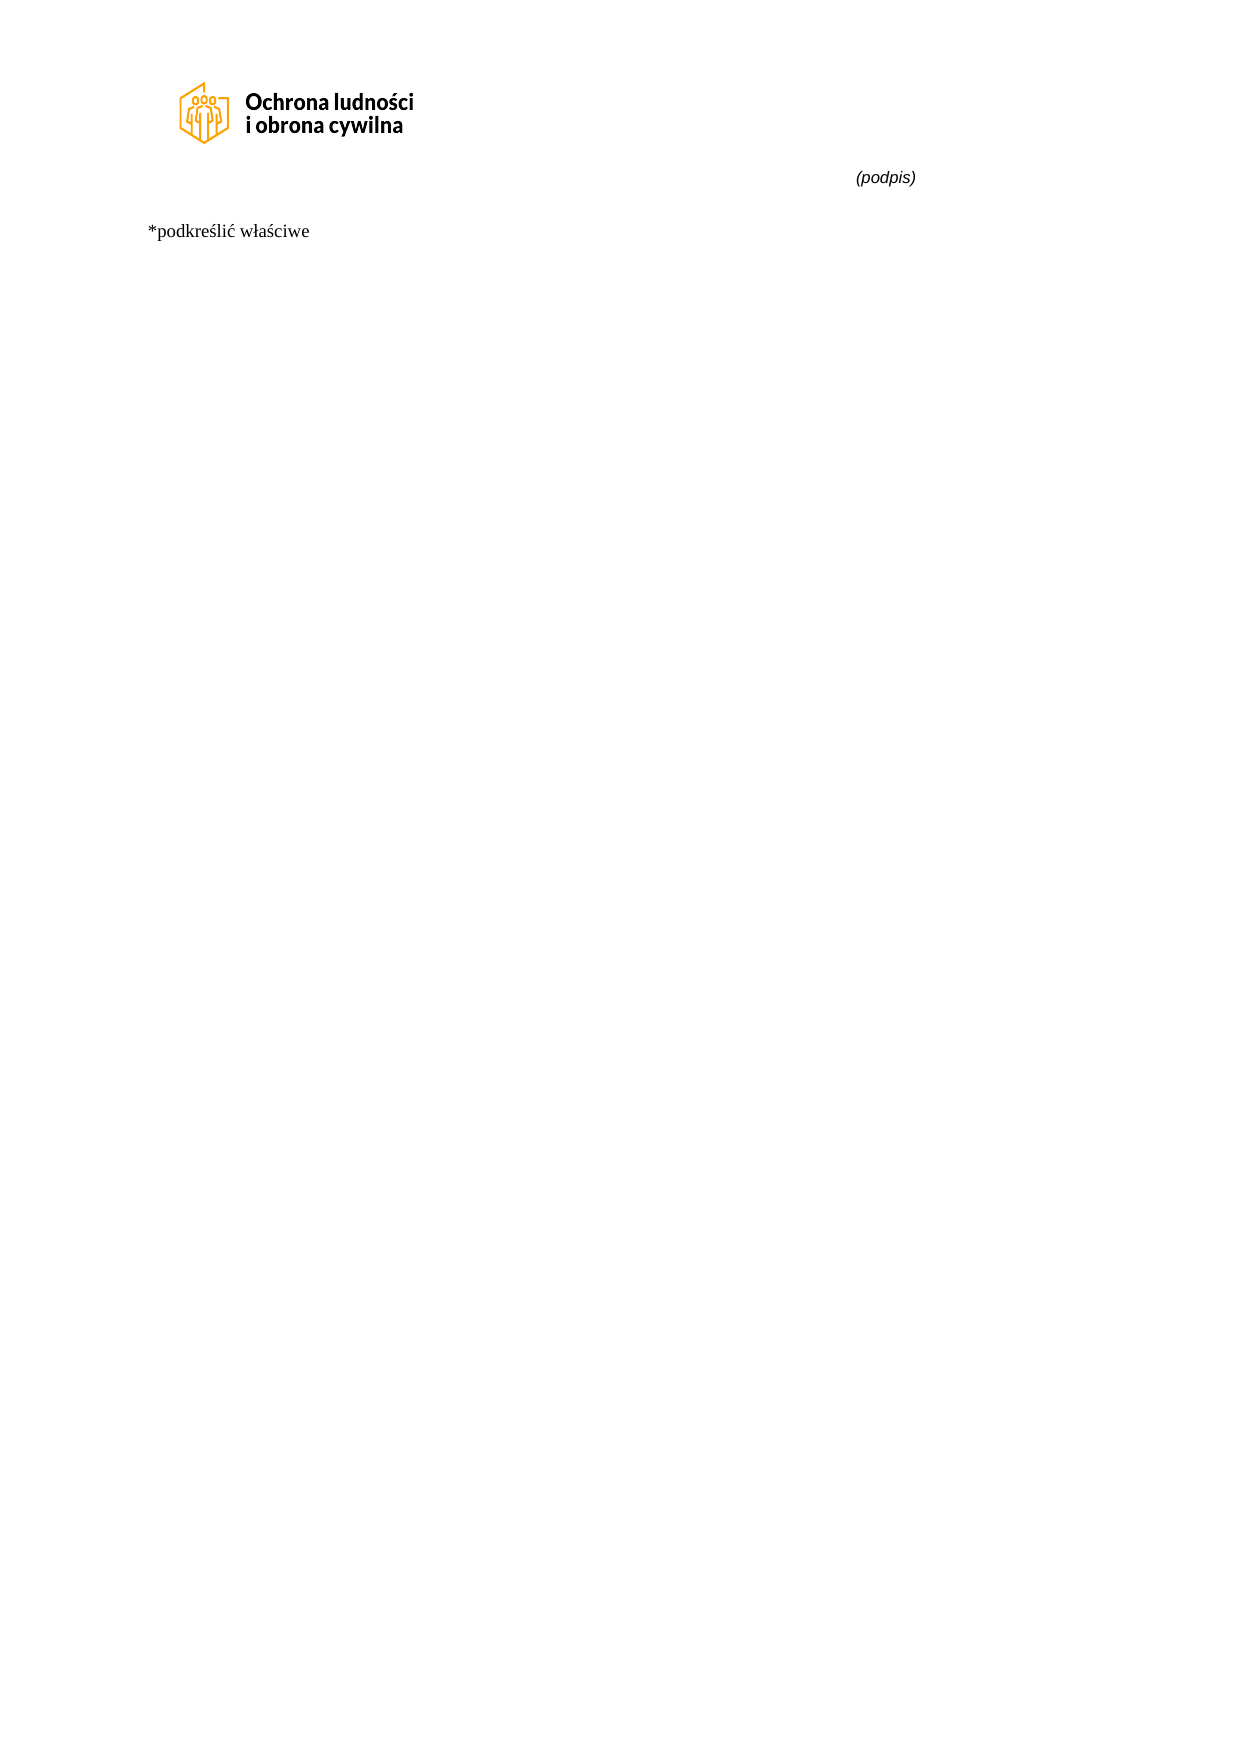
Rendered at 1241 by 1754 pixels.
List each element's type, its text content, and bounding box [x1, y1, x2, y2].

picture [147, 59, 445, 168]
text *podkreślić właściwe [148, 220, 1122, 242]
text (podpis) [148, 168, 1122, 187]
